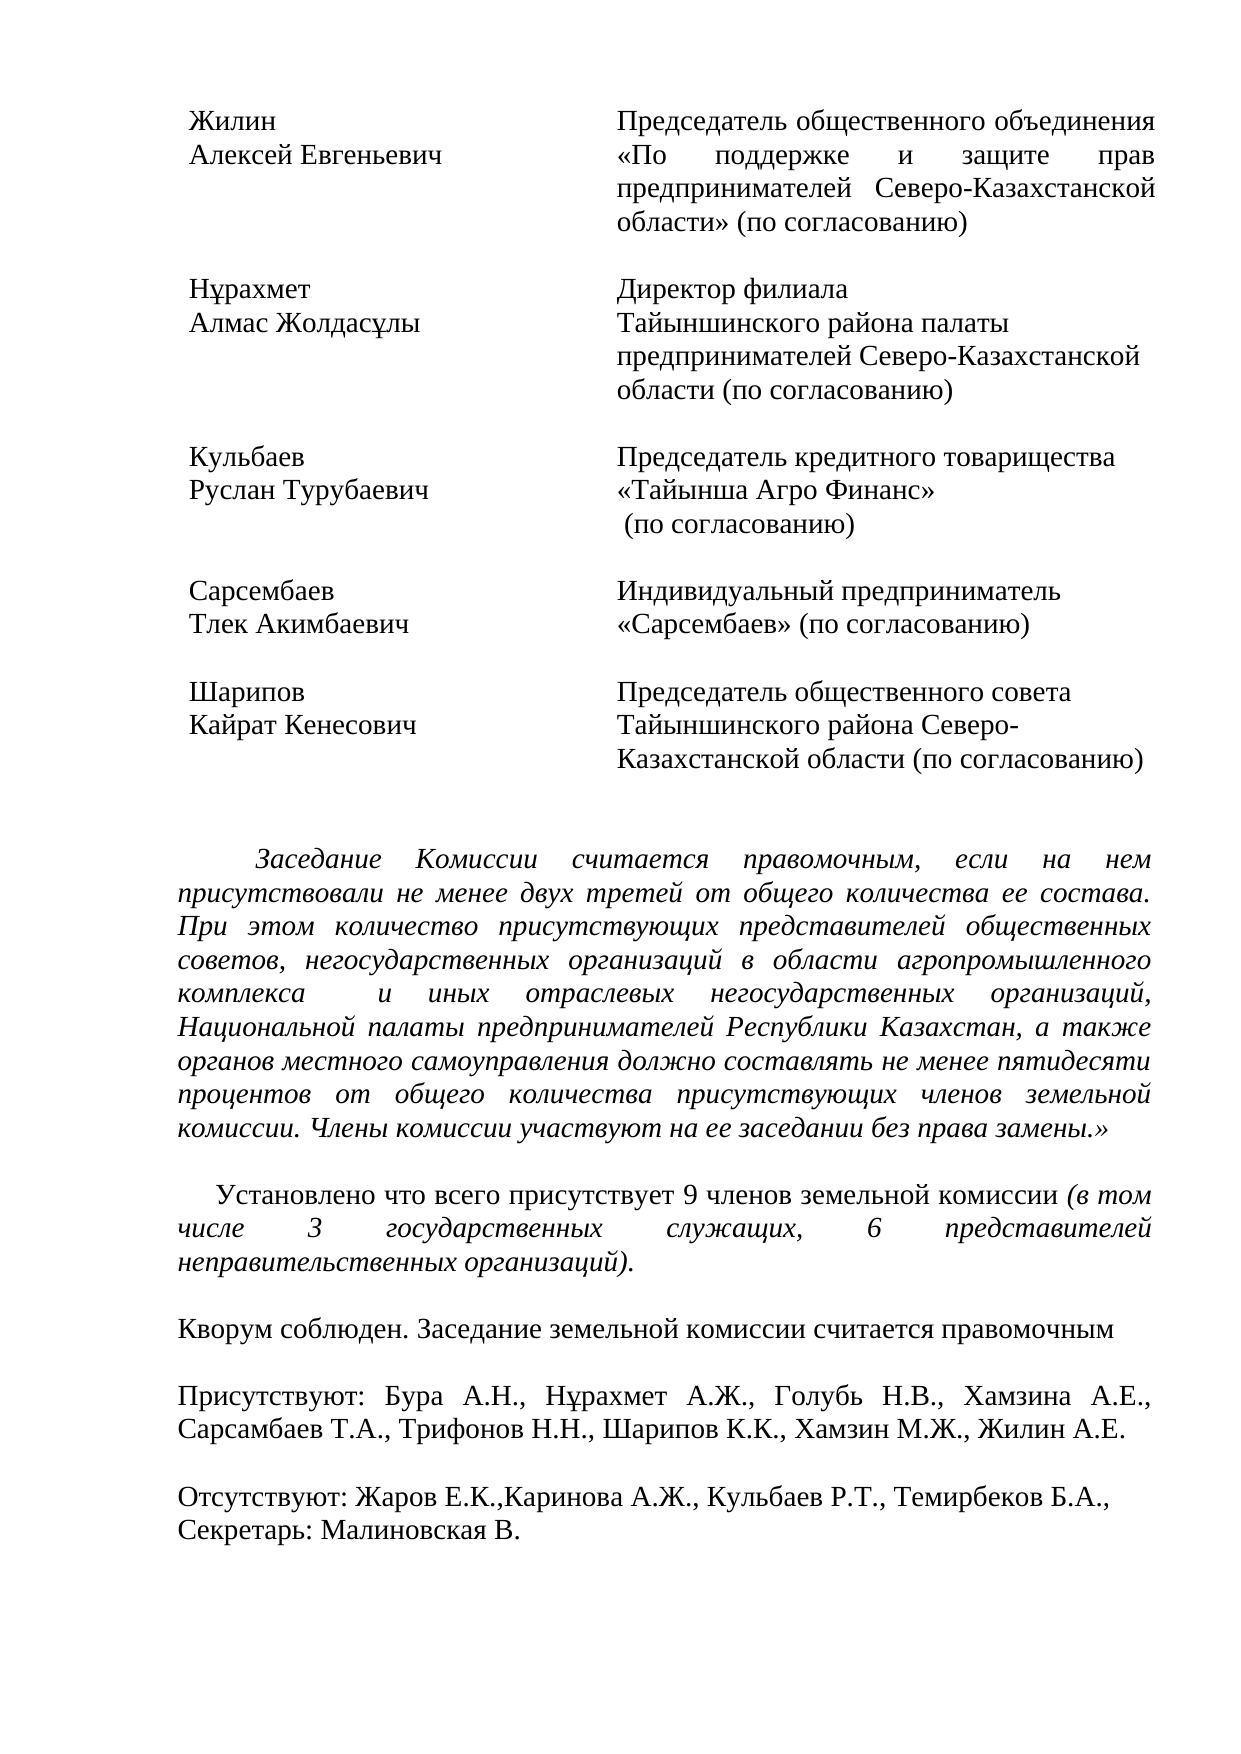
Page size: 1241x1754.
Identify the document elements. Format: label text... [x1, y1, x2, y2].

text Присутствуют: Бура А.Н., Нұрахмет А.Ж., Голубь Н.В., Хамзина А.Е., Сарсамбаев Т.А., Трифонов Н.Н., Шарипов К.К., Хамзин М.Ж., Жилин А.Е. [177, 1378, 1152, 1445]
text Установлено что всего присутствует 9 членов земельной комиссии (в том числе 3 государственных служащих, 6 представителей неправительственных организаций). [177, 1177, 1152, 1277]
text Заседание Комиссии считается правомочным, если на нем присутствовали не менее двух третей от общего количества ее состава. При этом количество присутствующих представителей общественных советов, негосударственных организаций в области агропромышленного комплекса и иных отраслевых негосударственных организаций, Национальной палаты предпринимателей Республики Казахстан, а также органов местного самоуправления должно составлять не менее пятидесяти процентов от общего количества присутствующих членов земельной комиссии. Члены комиссии участвуют на ее заседании без права замены.» [177, 841, 1152, 1143]
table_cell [177, 104, 605, 841]
text Отсутствуют: Жаров Е.К.,Каринова А.Ж., Кульбаев Р.Т., Темирбеков Б.А., [177, 1479, 1152, 1512]
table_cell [605, 104, 1167, 841]
text Кворум соблюден. Заседание земельной комиссии считается правомочным [177, 1311, 1152, 1344]
text Секретарь: Малиновская В. [177, 1512, 1152, 1546]
